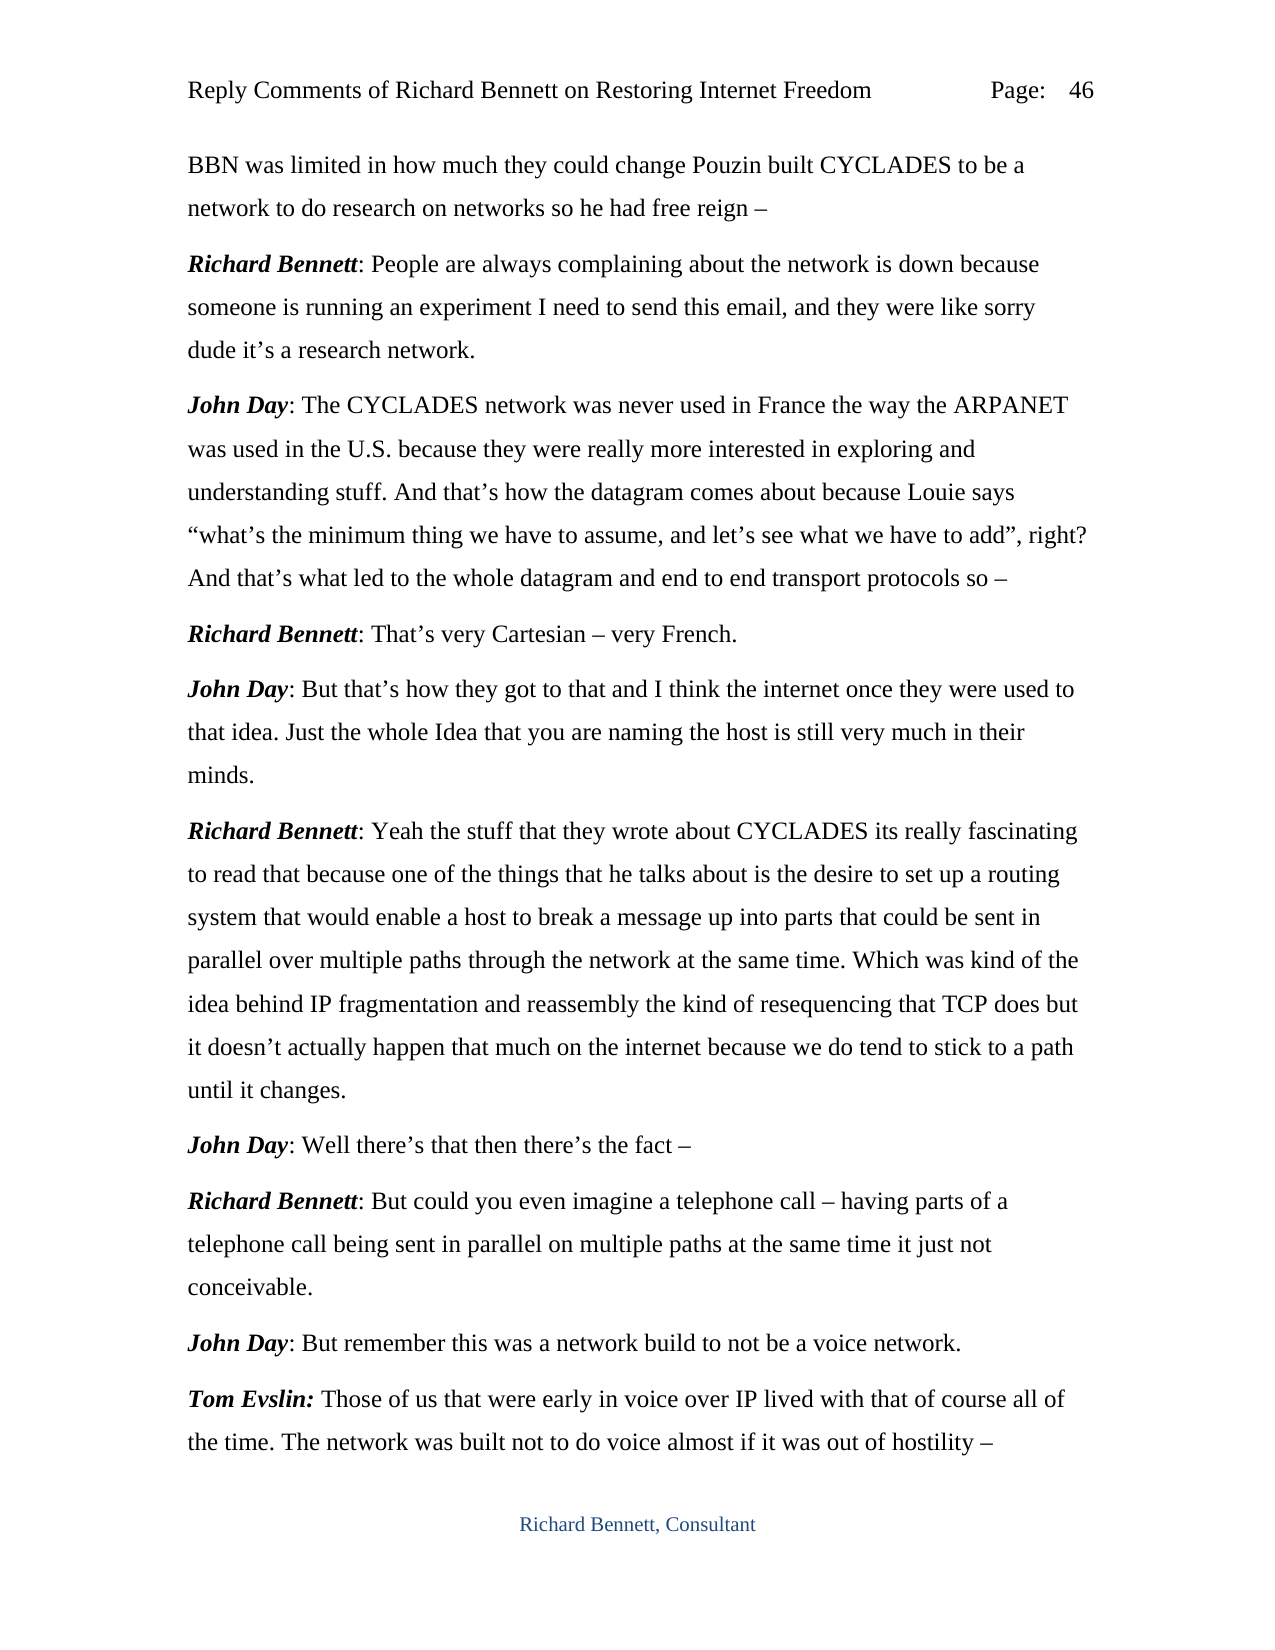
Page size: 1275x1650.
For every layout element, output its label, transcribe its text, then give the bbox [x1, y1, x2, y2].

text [187, 150, 1087, 222]
text Richard Bennett: Yeah the stuff that they wrote about CYCLADES its really fascinating to read that because one of the things that he talks about is the desire to set up a routing system that would enable a host to break a message up into parts that could be sent in parallel over multiple paths through the network at the same time. Which was kind of the idea behind IP fragmentation and reassembly the kind of resequencing that TCP does but it doesn’t actually happen that much on the internet because we do tend to stick to a path until it changes. [187, 816, 1087, 1104]
text John Day: The CYCLADES network was never used in France the way the ARPANET was used in the U.S. because they were really more interested in exploring and understanding stuff. And that’s how the datagram comes about because Louie says “what’s the minimum thing we have to assume, and let’s see what we have to add”, right? And that’s what led to the whole datagram and end to end transport protocols so – [187, 391, 1087, 592]
text Richard Bennett: People are always complaining about the network is down because someone is running an experiment I need to send this email, and they were like sorry dude it’s a research network. [187, 249, 1087, 364]
text John Day: Well there’s that then there’s the fact – [187, 1131, 1087, 1159]
text Richard Bennett: But could you even imagine a telephone call – having parts of a telephone call being sent in parallel on multiple paths at the same time it just not conceivable. [187, 1186, 1087, 1301]
text John Day: But remember this was a network build to not be a voice network. [187, 1328, 1087, 1357]
text Tom Evslin: Those of us that were early in voice over IP lived with that of course all of the time. The network was built not to do voice almost if it was out of hostility – [187, 1384, 1087, 1456]
text Richard Bennett: That’s very Cartesian – very French. [187, 619, 1087, 647]
text John Day: But that’s how they got to that and I think the internet once they were used to that idea. Just the whole Idea that you are naming the host is still very much in their minds. [187, 674, 1087, 789]
